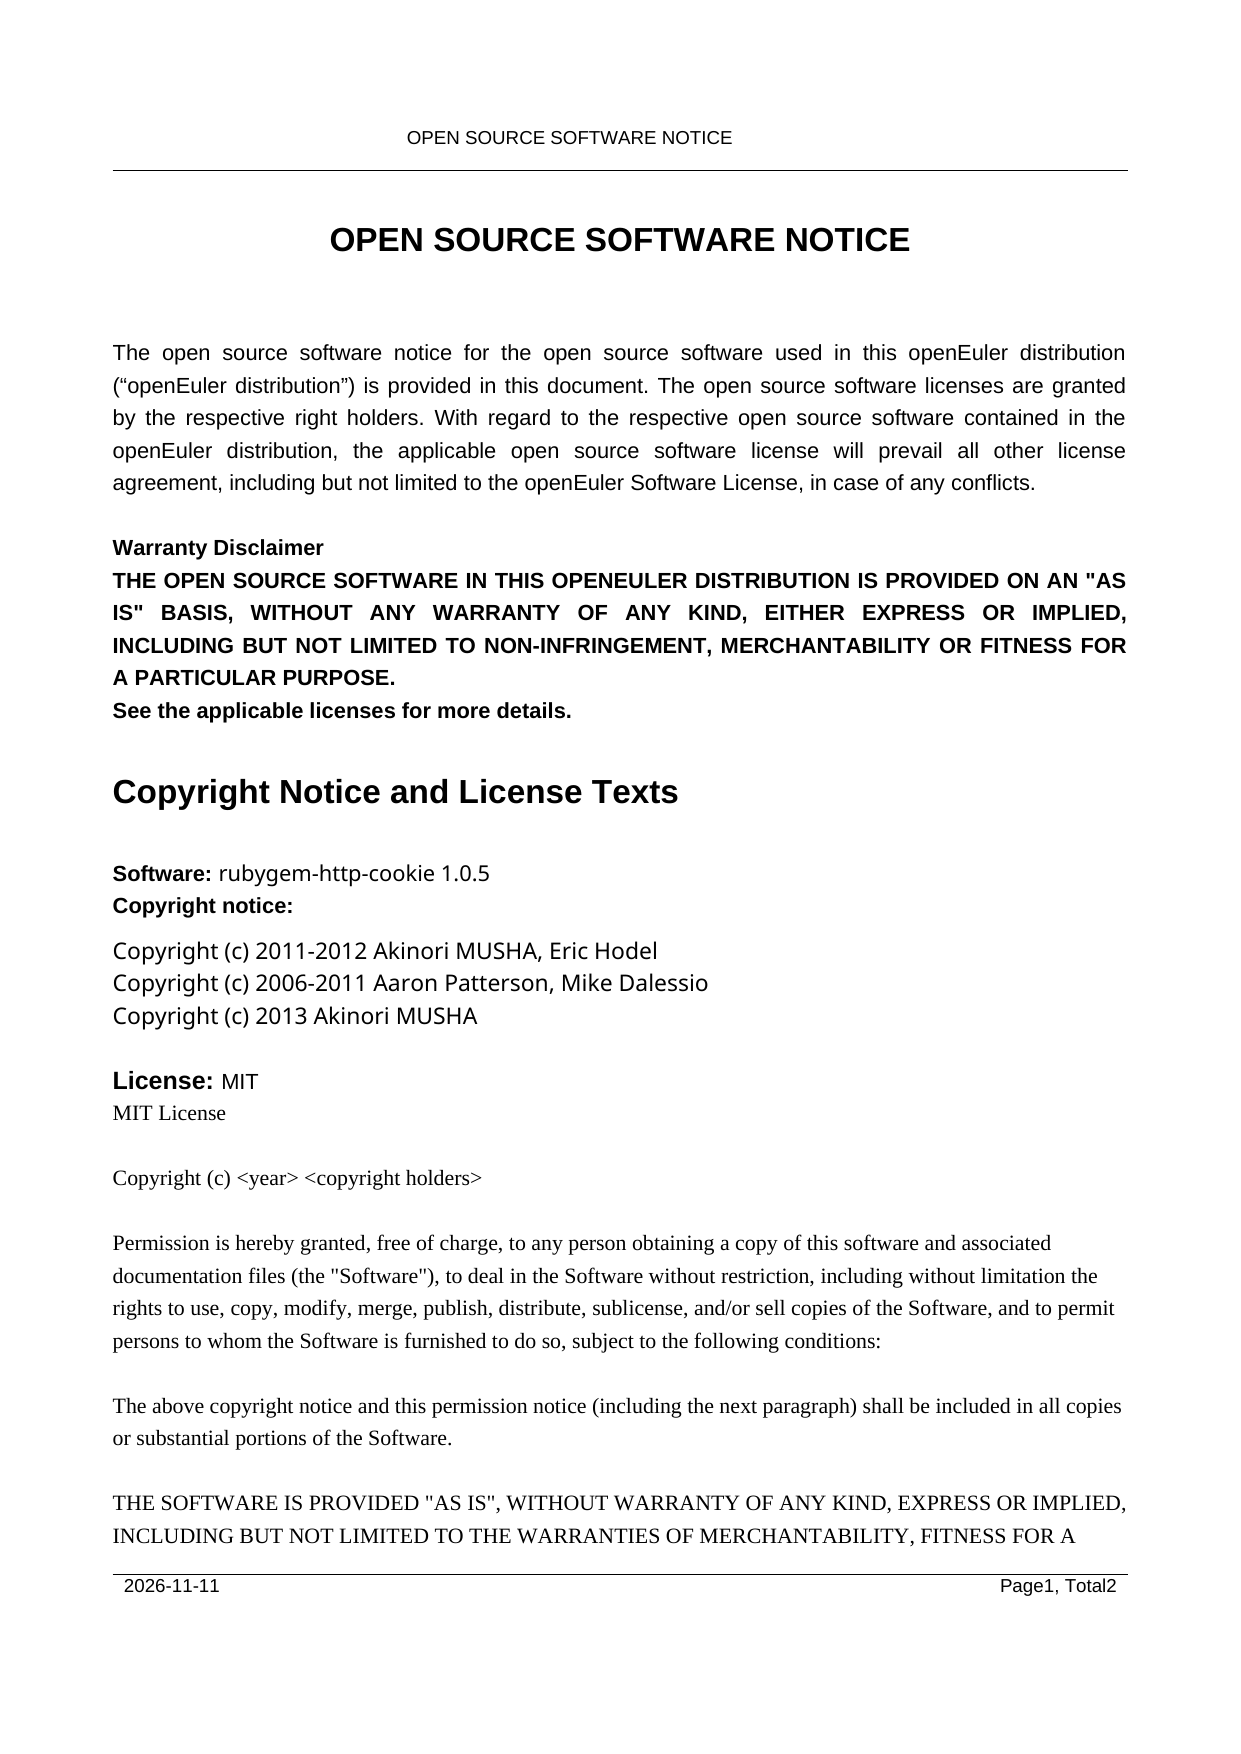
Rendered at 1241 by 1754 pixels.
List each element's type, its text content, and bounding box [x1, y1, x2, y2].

text The open source software notice for the open source software used in this openEuler distribution (“openEuler distribution”) is provided in this document. The open source software licenses are granted by the respective right holders. With regard to the respective open source software contained in the openEuler distribution, the applicable open source software license will prevail all other license agreement, including but not limited to the openEuler Software License, in case of any conflicts. [112, 336, 1128, 499]
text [112, 1096, 1128, 1551]
text Copyright Notice and License Texts [112, 759, 1128, 824]
text THE OPEN SOURCE SOFTWARE IN THIS OPENEULER DISTRIBUTION IS PROVIDED ON AN "AS IS" BASIS, WITHOUT ANY WARRANTY OF ANY KIND, EITHER EXPRESS OR IMPLIED, INCLUDING BUT NOT LIMITED TO NON-INFRINGEMENT, MERCHANTABILITY OR FITNESS FOR A PARTICULAR PURPOSE. See the applicable licenses for more details. [112, 564, 1128, 726]
title Software: rubygem-http-cookie 1.0.5 [112, 856, 1128, 889]
text Copyright notice: [112, 889, 1128, 921]
text Warranty Disclaimer [112, 531, 1128, 564]
text OPEN SOURCE SOFTWARE NOTICE [112, 206, 1128, 271]
text License: MIT [112, 1064, 1128, 1096]
text Copyright (c) 2011-2012 Akinori MUSHA, Eric Hodel Copyright (c) 2006-2011 Aaron Patterson, Mike Dalessio Copyright (c) 2013 Akinori MUSHA [112, 934, 1128, 1064]
